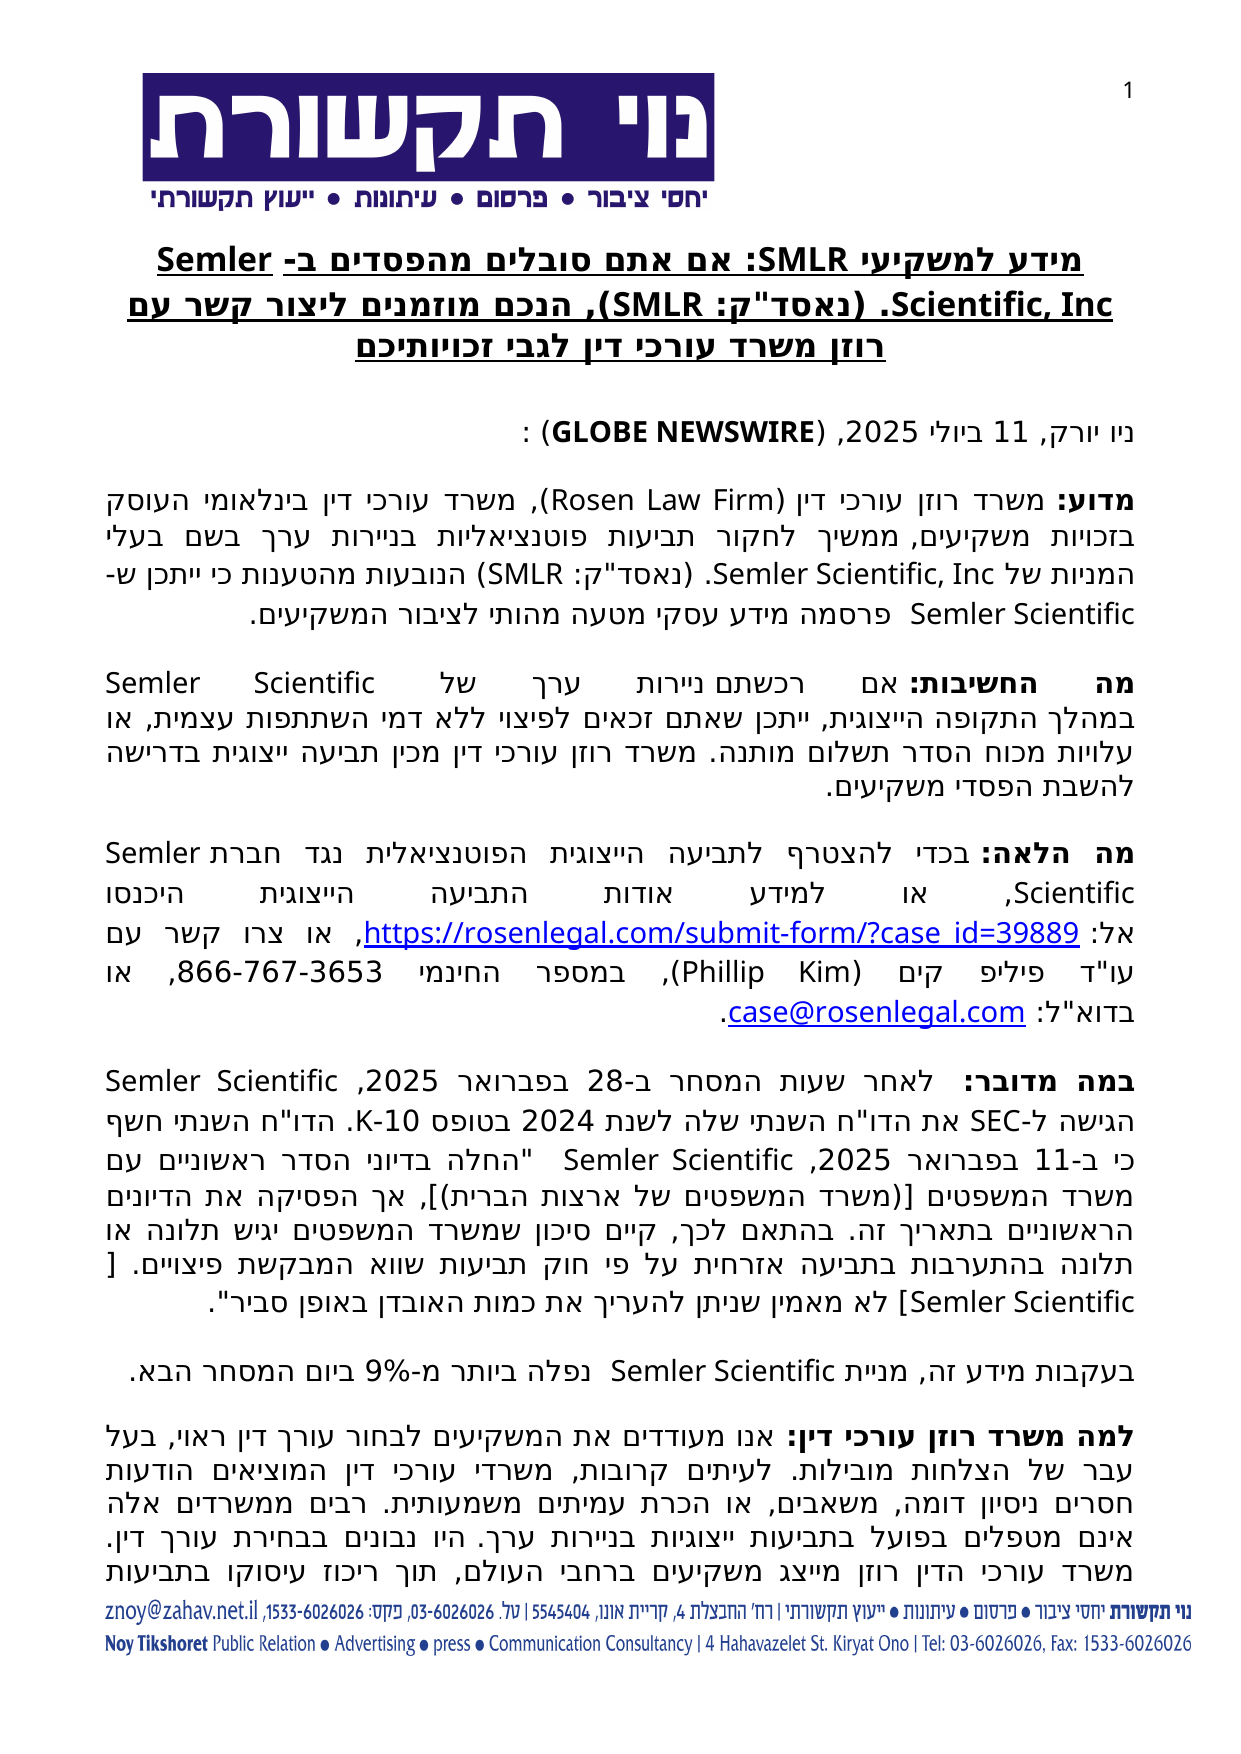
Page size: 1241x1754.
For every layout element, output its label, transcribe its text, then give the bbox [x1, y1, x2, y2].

text מדוע: משרד רוזן עורכי דין (Rosen Law Firm), משרד עורכי דין בינלאומי העוסק בזכויות משקיעים, ממשיך לחקור תביעות פוטנציאליות בניירות ערך בשם בעלי המניות של Semler Scientific, Inc. (נאסד"ק: SMLR) הנובעות מהטענות כי ייתכן ש- Semler Scientific פרסמה מידע עסקי מטעה מהותי לציבור המשקיעים. [105, 480, 1135, 633]
text ניו יורק, 11 ביולי 2025, (GLOBE NEWSWIRE) : [105, 411, 1135, 451]
text מה הלאה: בכדי להצטרף לתביעה הייצוגית הפוטנציאלית נגד חברת Semler Scientific, או למידע אודות התביעה הייצוגית היכנסו אל: https://rosenlegal.com/submit-form/?case_id=39889, או צרו קשר עם עו"ד פיליפ קים (Phillip Kim), במספר החינמי 866-767-3653, או בדוא"ל: case@rosenlegal.com. [105, 833, 1135, 1031]
picture [105, 1599, 1191, 1656]
text בעקבות מידע זה, מניית Semler Scientific נפלה ביותר מ-9% ביום המסחר הבא. [105, 1350, 1135, 1390]
picture [142, 73, 715, 211]
text מידע למשקיעי SMLR: אם אתם סובלים מהפסדים ב- Semler Scientific, Inc. (נאסד"ק: SMLR), הנכם מוזמנים ליצור קשר עם רוזן משרד עורכי דין לגבי זכויותיכם [105, 236, 1135, 365]
text מה החשיבות: אם רכשתם ניירות ערך של Semler Scientific במהלך התקופה הייצוגית, ייתכן שאתם זכאים לפיצוי ללא דמי השתתפות עצמית, או עלויות מכוח הסדר תשלום מותנה. משרד רוזן עורכי דין מכין תביעה ייצוגית בדרישה להשבת הפסדי משקיעים. [105, 662, 1135, 803]
text במה מדובר: לאחר שעות המסחר ב-28 בפברואר 2025, Semler Scientific הגישה ל-SEC את הדו"ח השנתי שלה לשנת 2024 בטופס 10-K. הדו"ח השנתי חשף כי ב-11 בפברואר 2025, Semler Scientific "החלה בדיוני הסדר ראשוניים עם משרד המשפטים [(משרד המשפטים של ארצות הברית)], אך הפסיקה את הדיונים הראשוניים בתאריך זה. בהתאם לכך, קיים סיכון שמשרד המשפטים יגיש תלונה או תלונה בהתערבות בתביעה אזרחית על פי חוק תביעות שווא המבקשת פיצויים. [Semler Scientific] לא מאמין שניתן להעריך את כמות האובדן באופן סביר". [105, 1060, 1135, 1321]
